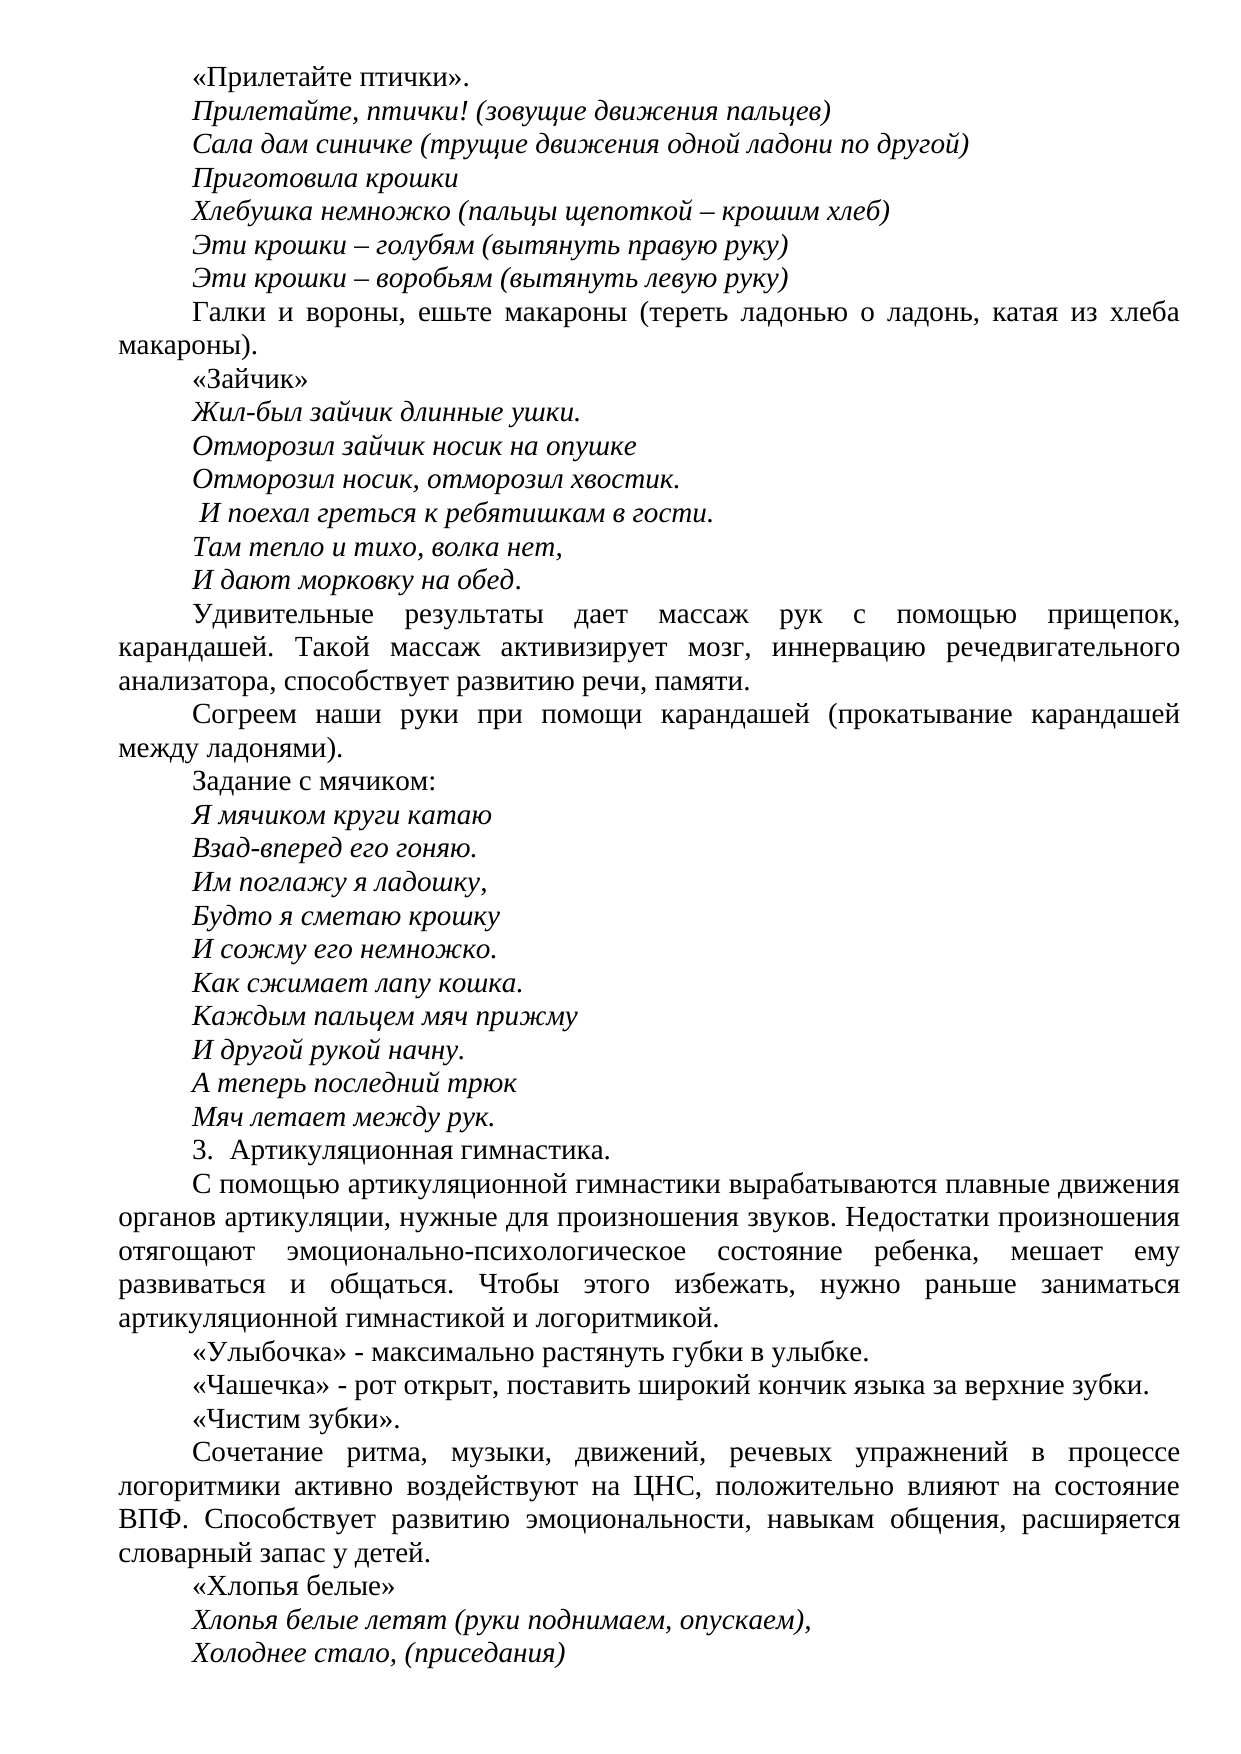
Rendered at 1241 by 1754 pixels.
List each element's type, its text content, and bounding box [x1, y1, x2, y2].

text С помощью артикуляционной гимнастики вырабатываются плавные движения органов артикуляции, нужные для произношения звуков. Недостатки произношения отягощают эмоционально-психологическое состояние ребенка, мешает ему развиваться и общаться. Чтобы этого избежать, нужно раньше заниматься артикуляционной гимнастикой и логоритмикой. [118, 1166, 1181, 1334]
text Отморозил зайчик носик на опушке [118, 428, 1181, 462]
text Приготовила крошки [118, 160, 1181, 193]
text Удивительные результаты дает массаж рук с помощью прищепок, карандашей. Такой массаж активизирует мозг, иннервацию речедвигательного анализатора, способствует развитию речи, памяти. [118, 596, 1181, 696]
text А теперь последний трюк [118, 1065, 1181, 1099]
text Взад-вперед его гоняю. [118, 831, 1181, 864]
text Сала дам синичке (трущие движения одной ладони по другой) [118, 126, 1181, 160]
text Каждым пальцем мяч прижму [118, 998, 1181, 1032]
text Холоднее стало, (приседания) [118, 1636, 1181, 1669]
text Отморозил носик, отморозил хвостик. [118, 462, 1181, 495]
text «Прилетайте птички». [118, 59, 1181, 93]
list Артикуляционная гимнастика. [192, 1132, 1181, 1166]
text Хлебушка немножко (пальцы щепоткой – крошим хлеб) [118, 193, 1181, 227]
text Хлопья белые летят (руки поднимаем, опускаем), [118, 1602, 1181, 1636]
text Согреем наши руки при помощи карандашей (прокатывание карандашей между ладонями). [118, 696, 1181, 763]
text «Чашечка» - рот открыт, поставить широкий кончик языка за верхние зубки. [118, 1367, 1181, 1401]
text «Зайчик» [118, 361, 1181, 394]
text Эти крошки – голубям (вытянуть правую руку) [118, 227, 1181, 260]
text Мяч летает между рук. [118, 1099, 1181, 1132]
text И дают морковку на обед. [118, 562, 1181, 596]
text Задание с мячиком: [118, 763, 1181, 797]
text Будто я сметаю крошку [118, 898, 1181, 931]
text Им поглажу я ладошку, [118, 864, 1181, 898]
text «Улыбочка» - максимально растянуть губки в улыбке. [118, 1334, 1181, 1367]
text И другой рукой начну. [118, 1032, 1181, 1065]
text И поехал греться к ребятишкам в гости. [118, 495, 1181, 529]
text Галки и вороны, ешьте макароны (тереть ладонью о ладонь, катая из хлеба макароны). [118, 294, 1181, 361]
text Там тепло и тихо, волка нет, [118, 529, 1181, 562]
text Я мячиком круги катаю [118, 797, 1181, 831]
text Жил-был зайчик длинные ушки. [118, 394, 1181, 428]
text Сочетание ритма, музыки, движений, речевых упражнений в процессе логоритмики активно воздействуют на ЦНС, положительно влияют на состояние ВПФ. Способствует развитию эмоциональности, навыкам общения, расширяется словарный запас у детей. [118, 1434, 1181, 1568]
text И сожму его немножко. [118, 931, 1181, 965]
text Как сжимает лапу кошка. [118, 965, 1181, 998]
text «Хлопья белые» [118, 1568, 1181, 1602]
text Прилетайте, птички! (зовущие движения пальцев) [118, 93, 1181, 126]
text «Чистим зубки». [118, 1401, 1181, 1434]
text Эти крошки – воробьям (вытянуть левую руку) [118, 260, 1181, 294]
